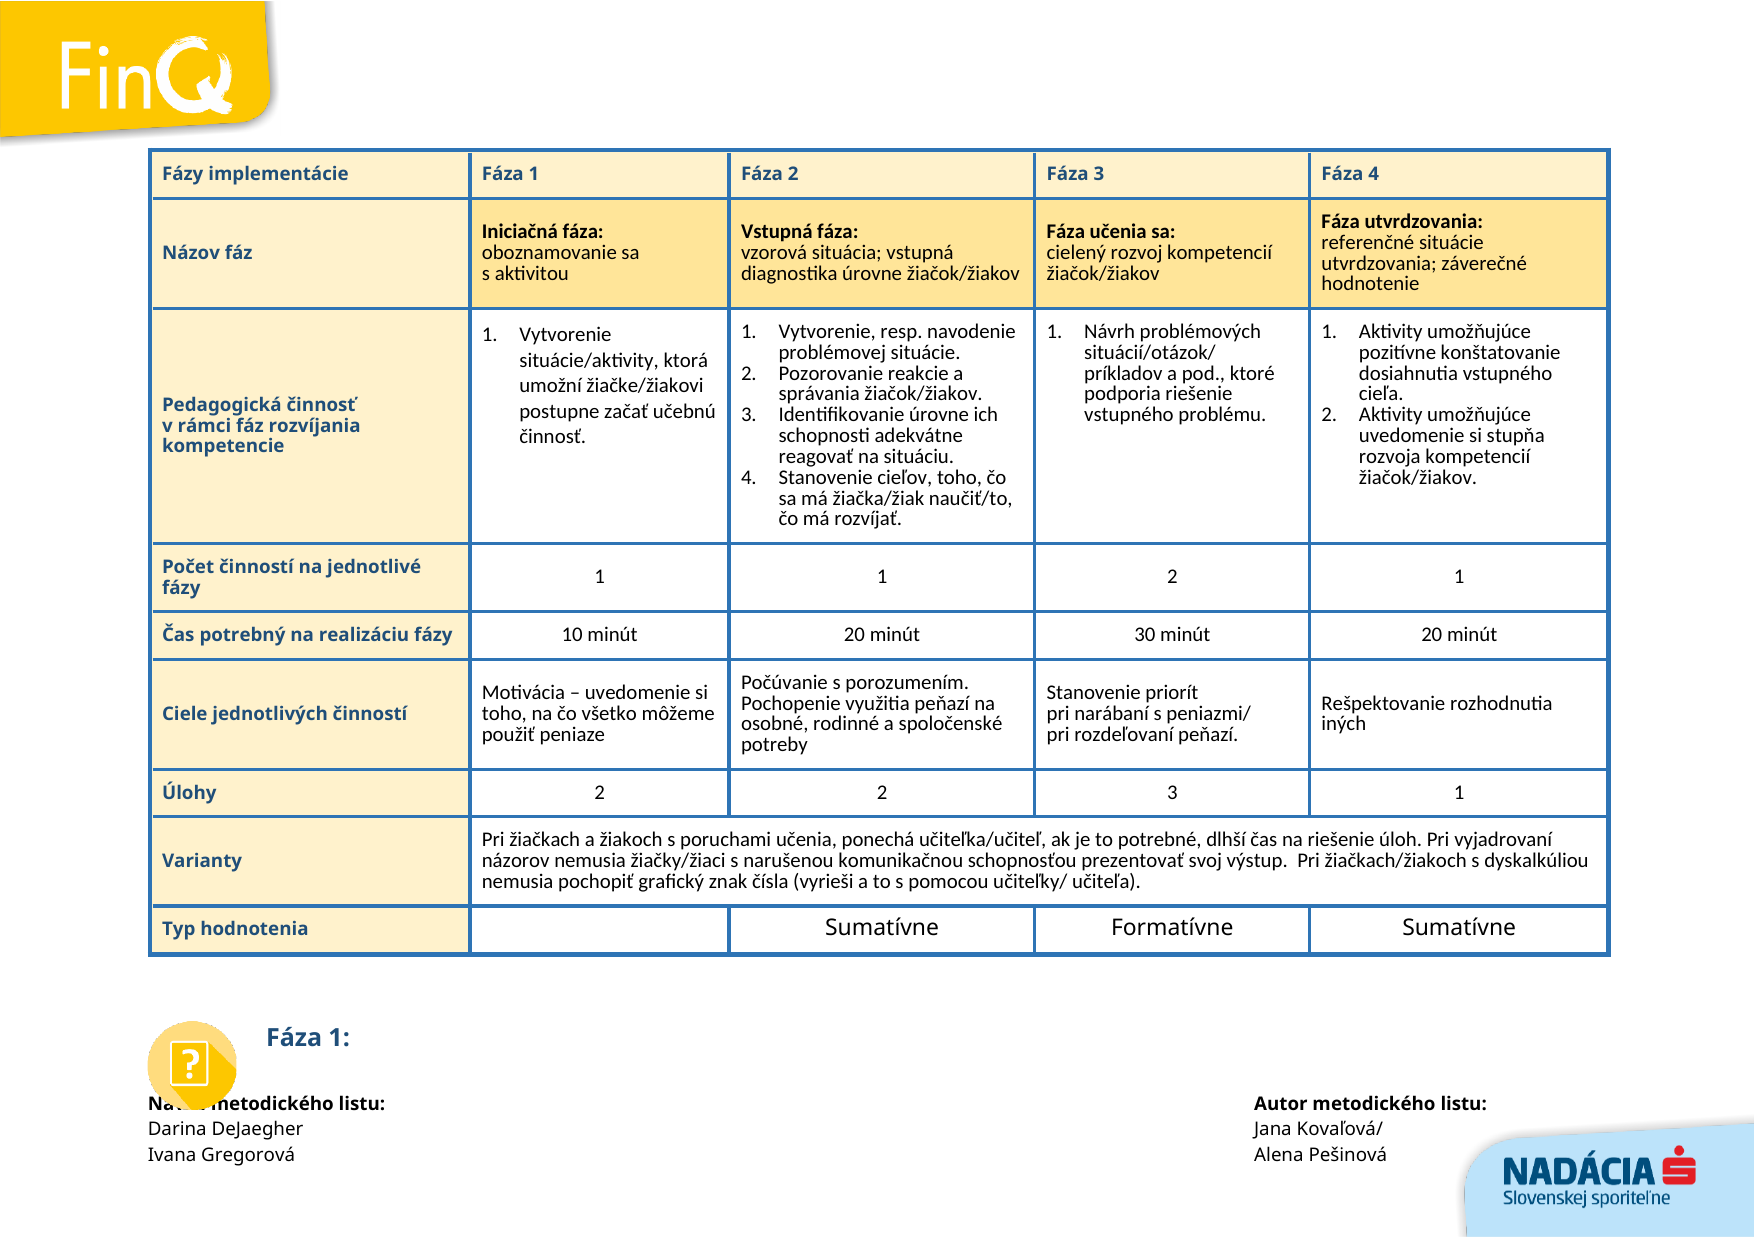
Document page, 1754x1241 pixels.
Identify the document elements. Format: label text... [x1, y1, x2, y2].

table_cell Formatívne [1036, 908, 1308, 952]
table_cell Vstupná fáza: vzorová situácia; vstupná diagnostika úrovne žiačok/žiakov [731, 200, 1033, 307]
table_cell 10 minút [472, 613, 727, 658]
table_cell Fáza učenia sa: cielený rozvoj kompetencií žiačok/žiakov [1036, 200, 1308, 307]
table_cell Typ hodnotenia [152, 905, 468, 952]
table_cell Rešpektovanie rozhodnutia iných [1311, 661, 1606, 768]
table_cell 20 minút [731, 613, 1033, 658]
picture [0, 1, 296, 167]
table_header Fáza 4 [1311, 152, 1606, 197]
table_header Fáza 1 [472, 152, 729, 197]
table_cell Vytvorenie, resp. navodenie problémovej situácie. Pozorovanie reakcie a správania žiačok/žiakov. Identifikovanie úrovne ich schopnosti adekvátne reagovať na situáciu. Stanovenie cieľov, toho, čo sa má žiačka/žiak naučiť/to, čo má rozvíjať. [731, 310, 1033, 542]
table_cell 20 minút [1311, 613, 1606, 658]
table_cell 30 minút [1036, 613, 1308, 658]
table_cell Úlohy [152, 769, 468, 815]
table_cell 1 [472, 545, 727, 610]
table_cell 1 [1311, 545, 1606, 610]
table_cell 1 [1311, 771, 1606, 815]
table_cell Počúvanie s porozumením. Pochopenie využitia peňazí na osobné, rodinné a spoločenské potreby [731, 661, 1033, 768]
table_cell [472, 908, 727, 952]
table_cell Fáza utvrdzovania: referenčné situácie utvrdzovania; záverečné hodnotenie [1311, 200, 1606, 307]
table_cell Sumatívne [731, 908, 1033, 952]
table_cell Stanovenie priorít pri narábaní s peniazmi/ pri rozdeľovaní peňazí. [1036, 661, 1308, 768]
table_cell Motivácia – uvedomenie si toho, na čo všetko môžeme použiť peniaze [472, 661, 727, 768]
table_cell Aktivity umožňujúce pozitívne konštatovanie dosiahnutia vstupného cieľa. Aktivity umožňujúce uvedomenie si stupňa rozvoja kompetencií žiačok/žiakov. [1311, 310, 1606, 542]
table_cell Názov fáz [152, 198, 468, 307]
text Fáza 1: [266, 1020, 1606, 1054]
table_cell Varianty [152, 816, 468, 904]
table_cell Návrh problémových situácií/otázok/ príkladov a pod., ktoré podporia riešenie vstupného problému. [1036, 310, 1308, 542]
picture [147, 1021, 237, 1110]
table_cell Ciele jednotlivých činností [152, 659, 468, 768]
table_cell 1 [731, 545, 1033, 610]
table_cell Iniciačná fáza: oboznamovanie sa s aktivitou [472, 200, 727, 307]
table_cell Sumatívne [1311, 908, 1606, 952]
table_cell Pri žiačkach a žiakoch s poruchami učenia, ponechá učiteľka/učiteľ, ak je to potrebné, dlhší čas na riešenie úloh. Pri vyjadrovaní názorov nemusia žiačky/žiaci s narušenou komunikačnou schopnosťou prezentovať svoj výstup. Pri žiačkach/žiakoch s dyskalkúliou nemusia pochopiť grafický znak čísla (vyrieši a to s pomocou učiteľky/ učiteľa). [472, 818, 1606, 904]
table_cell Pedagogická činnosť v rámci fáz rozvíjania kompetencie [152, 308, 468, 542]
table_cell 2 [472, 771, 727, 815]
table_header Fáza 3 [1036, 152, 1309, 197]
table_cell 2 [1036, 545, 1308, 610]
table_header Fázy implementácie [152, 152, 470, 197]
table_header Fáza 2 [731, 152, 1035, 197]
table_cell 3 [1036, 771, 1308, 815]
table_cell 2 [731, 771, 1033, 815]
picture [1450, 1106, 1754, 1237]
table_cell Čas potrebný na realizáciu fázy [152, 611, 468, 658]
table_cell Počet činností na jednotlivé fázy [152, 543, 468, 610]
table_cell Vytvorenie situácie/aktivity, ktorá umožní žiačke/žiakovi postupne začať učebnú činnosť. [472, 310, 727, 542]
